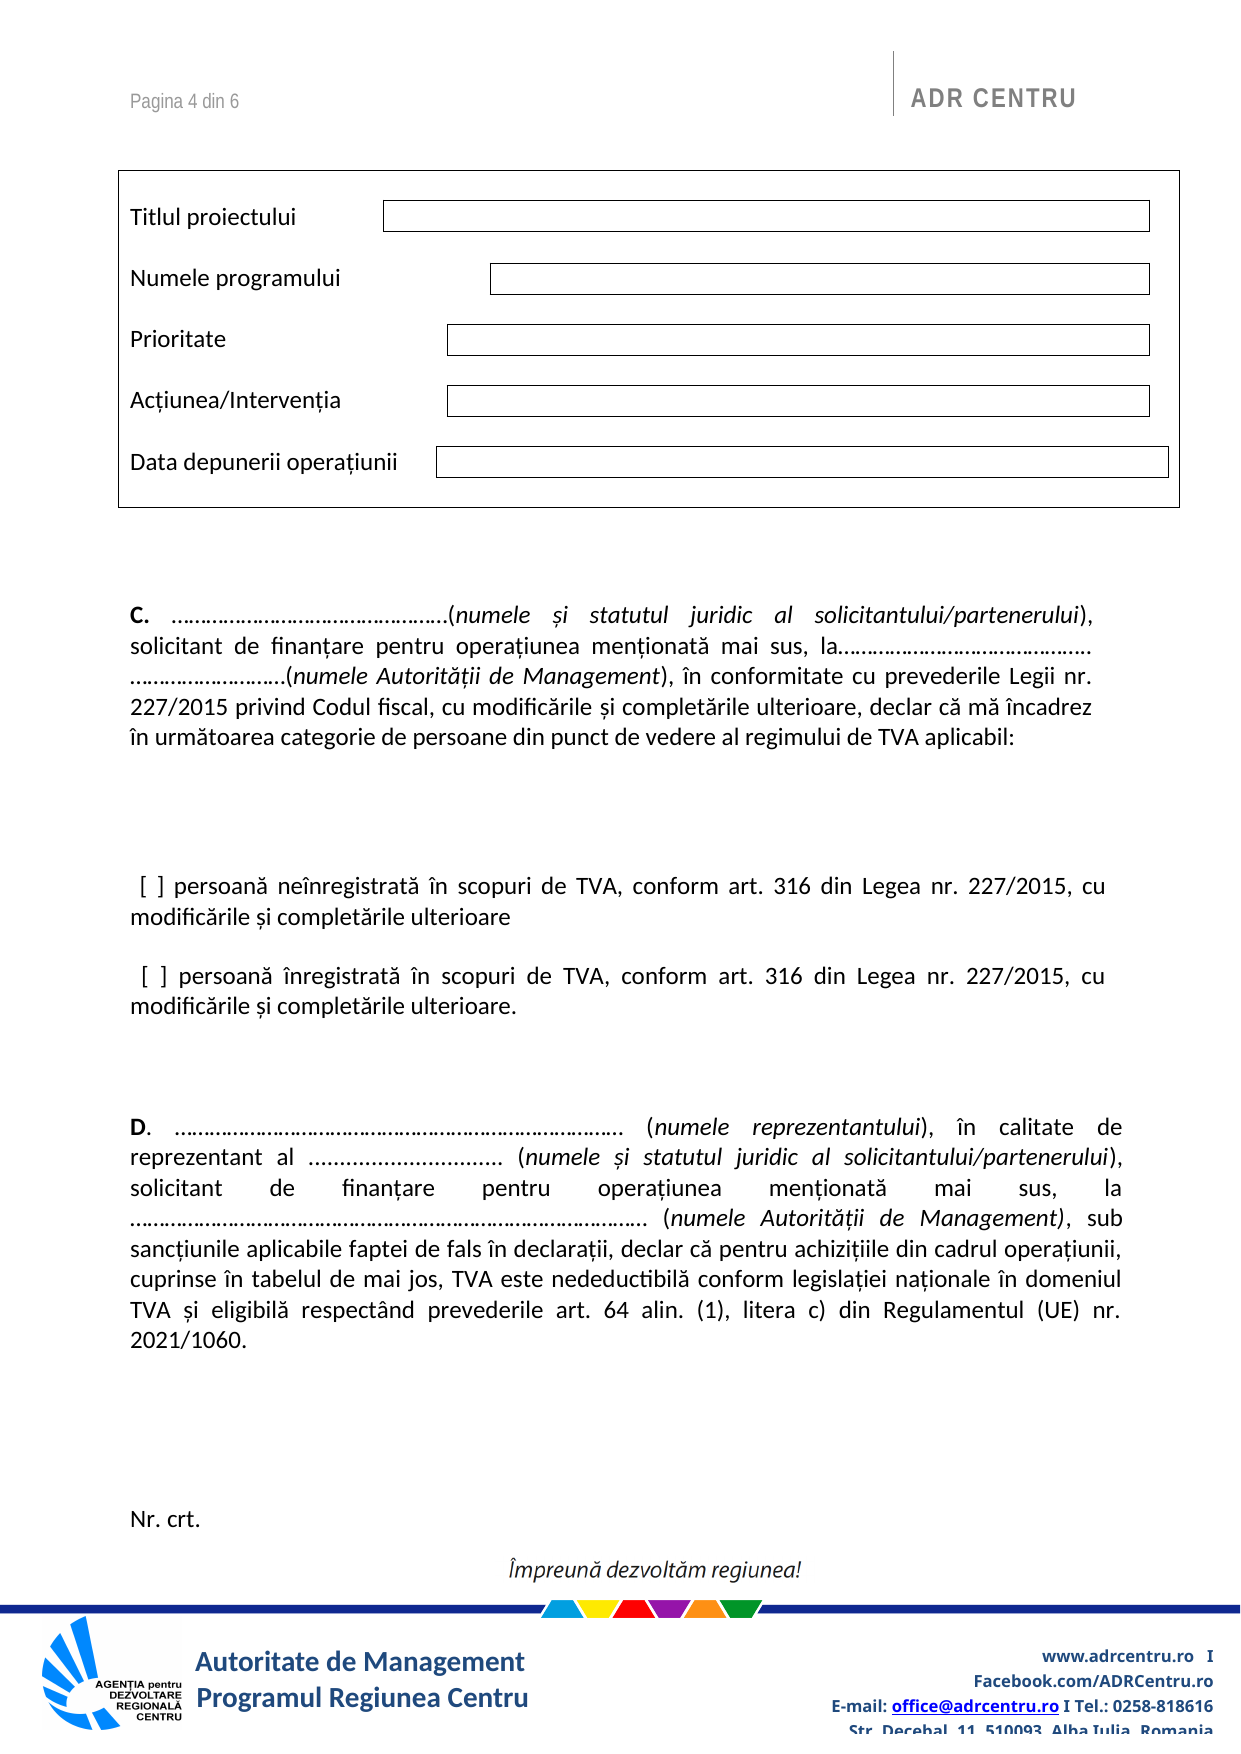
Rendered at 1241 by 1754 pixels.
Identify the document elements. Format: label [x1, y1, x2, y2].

picture [574, 1600, 1241, 1618]
picture [495, 1556, 814, 1583]
picture [0, 1600, 550, 1730]
